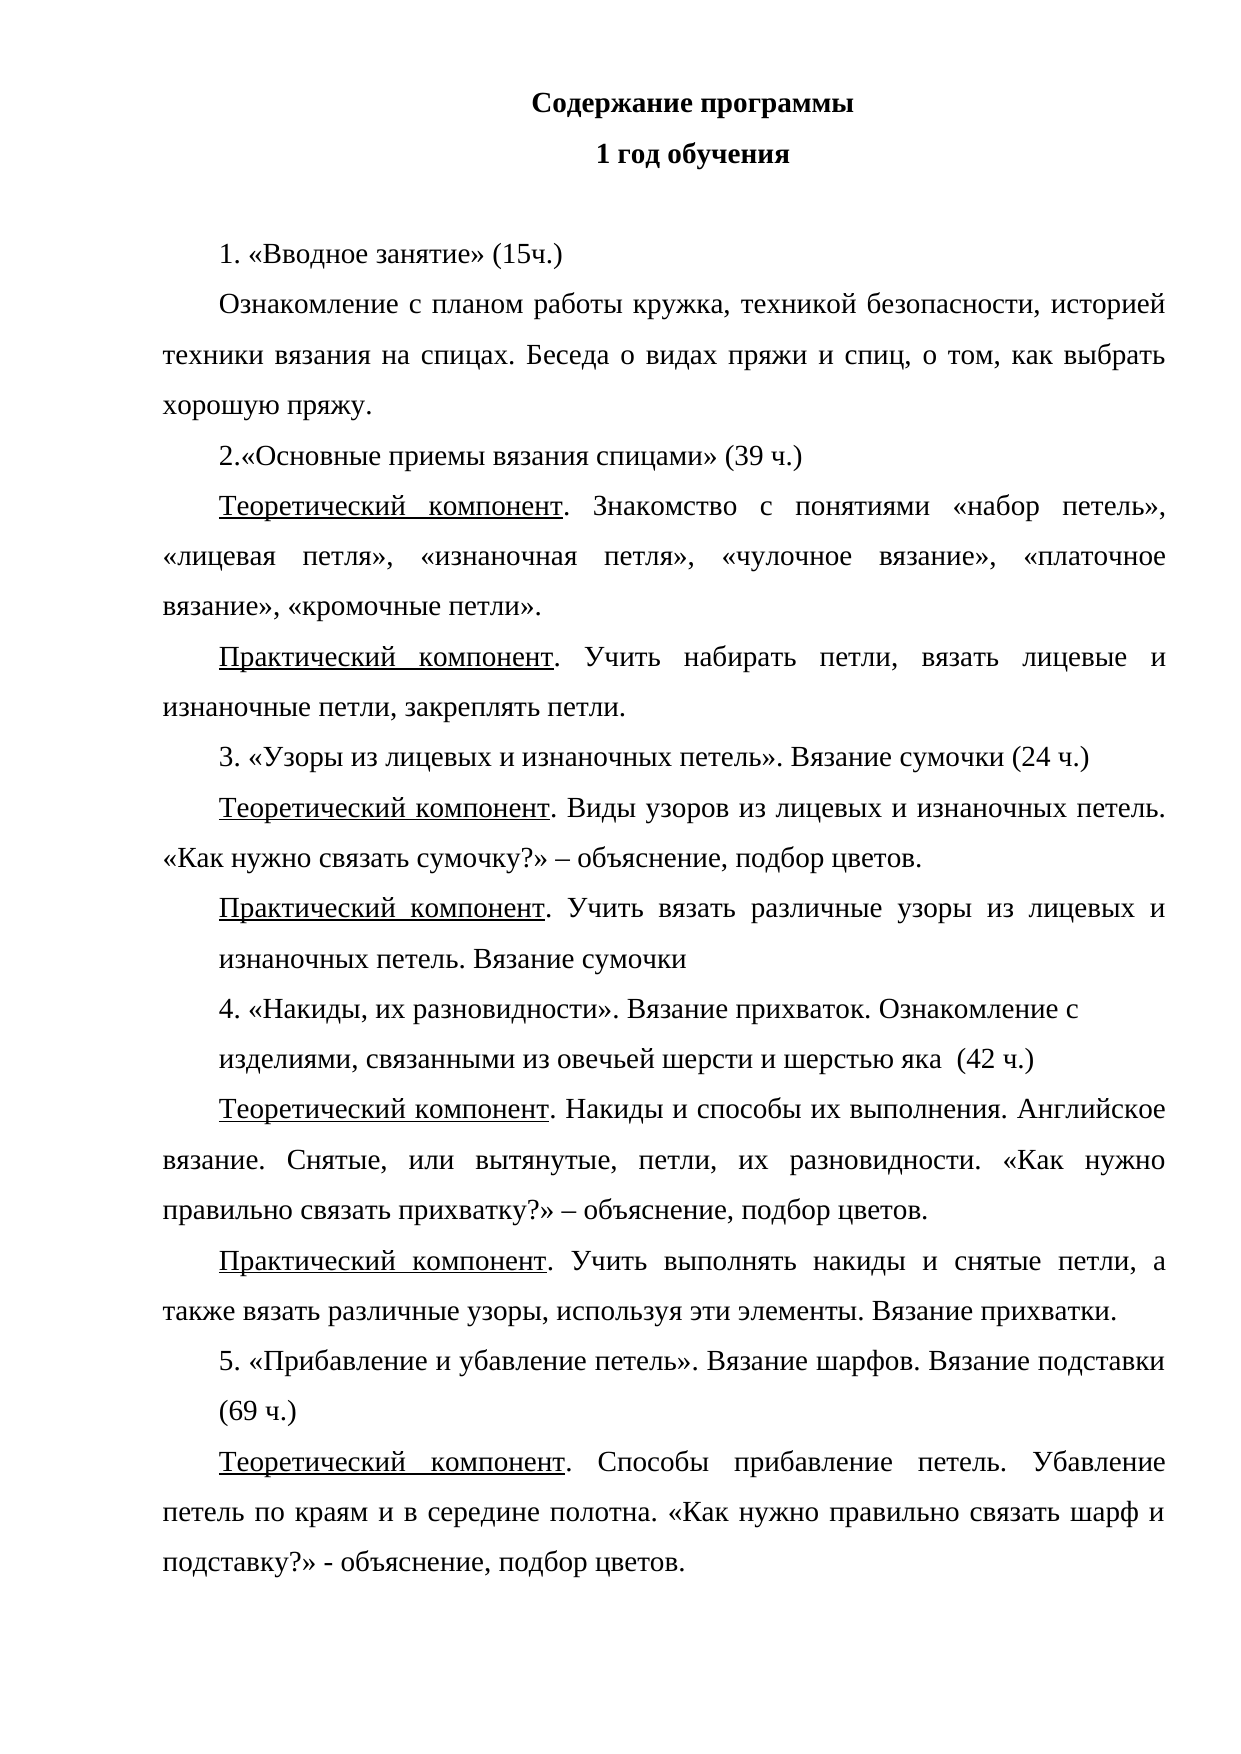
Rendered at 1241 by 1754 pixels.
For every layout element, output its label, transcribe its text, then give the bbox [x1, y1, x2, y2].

text Ознакомление с планом работы кружка, техникой безопасности, историей техники вязания на спицах. Беседа о видах пряжи и спиц, о том, как выбрать хорошую пряжу. [162, 287, 1167, 421]
text 4. «Накиды, их разновидности». Вязание прихваток. Ознакомление с изделиями, связанными из овечьей шерсти и шерстью яка (42 ч.) [219, 991, 1167, 1075]
text 1 год обучения [162, 136, 1167, 169]
text 1. «Вводное занятие» (15ч.) [162, 236, 1167, 270]
text 2.«Основные приемы вязания спицами» (39 ч.) [162, 438, 1167, 471]
text Содержание программы [162, 85, 1167, 119]
text Теоретический компонент. Накиды и способы их выполнения. Английское вязание. Снятые, или вытянутые, петли, их разновидности. «Как нужно правильно связать прихватку?» – объяснение, подбор цветов. [162, 1092, 1167, 1226]
text Теоретический компонент. Виды узоров из лицевых и изнаночных петель. «Как нужно связать сумочку?» – объяснение, подбор цветов. [162, 790, 1167, 874]
text 3. «Узоры из лицевых и изнаночных петель». Вязание сумочки (24 ч.) [219, 739, 1167, 773]
text Практический компонент. Учить вязать различные узоры из лицевых и изнаночных петель. Вязание сумочки [219, 890, 1167, 974]
text Практический компонент. Учить набирать петли, вязать лицевые и изнаночные петли, закреплять петли. [162, 639, 1167, 723]
text Теоретический компонент. Способы прибавление петель. Убавление петель по краям и в середине полотна. «Как нужно правильно связать шарф и подставку?» - объяснение, подбор цветов. [162, 1444, 1167, 1578]
text Теоретический компонент. Знакомство с понятиями «набор петель», «лицевая петля», «изнаночная петля», «чулочное вязание», «платочное вязание», «кромочные петли». [162, 488, 1167, 622]
text Практический компонент. Учить выполнять накиды и снятые петли, а также вязать различные узоры, используя эти элементы. Вязание прихватки. [162, 1243, 1167, 1326]
text 5. «Прибавление и убавление петель». Вязание шарфов. Вязание подставки (69 ч.) [219, 1343, 1167, 1427]
